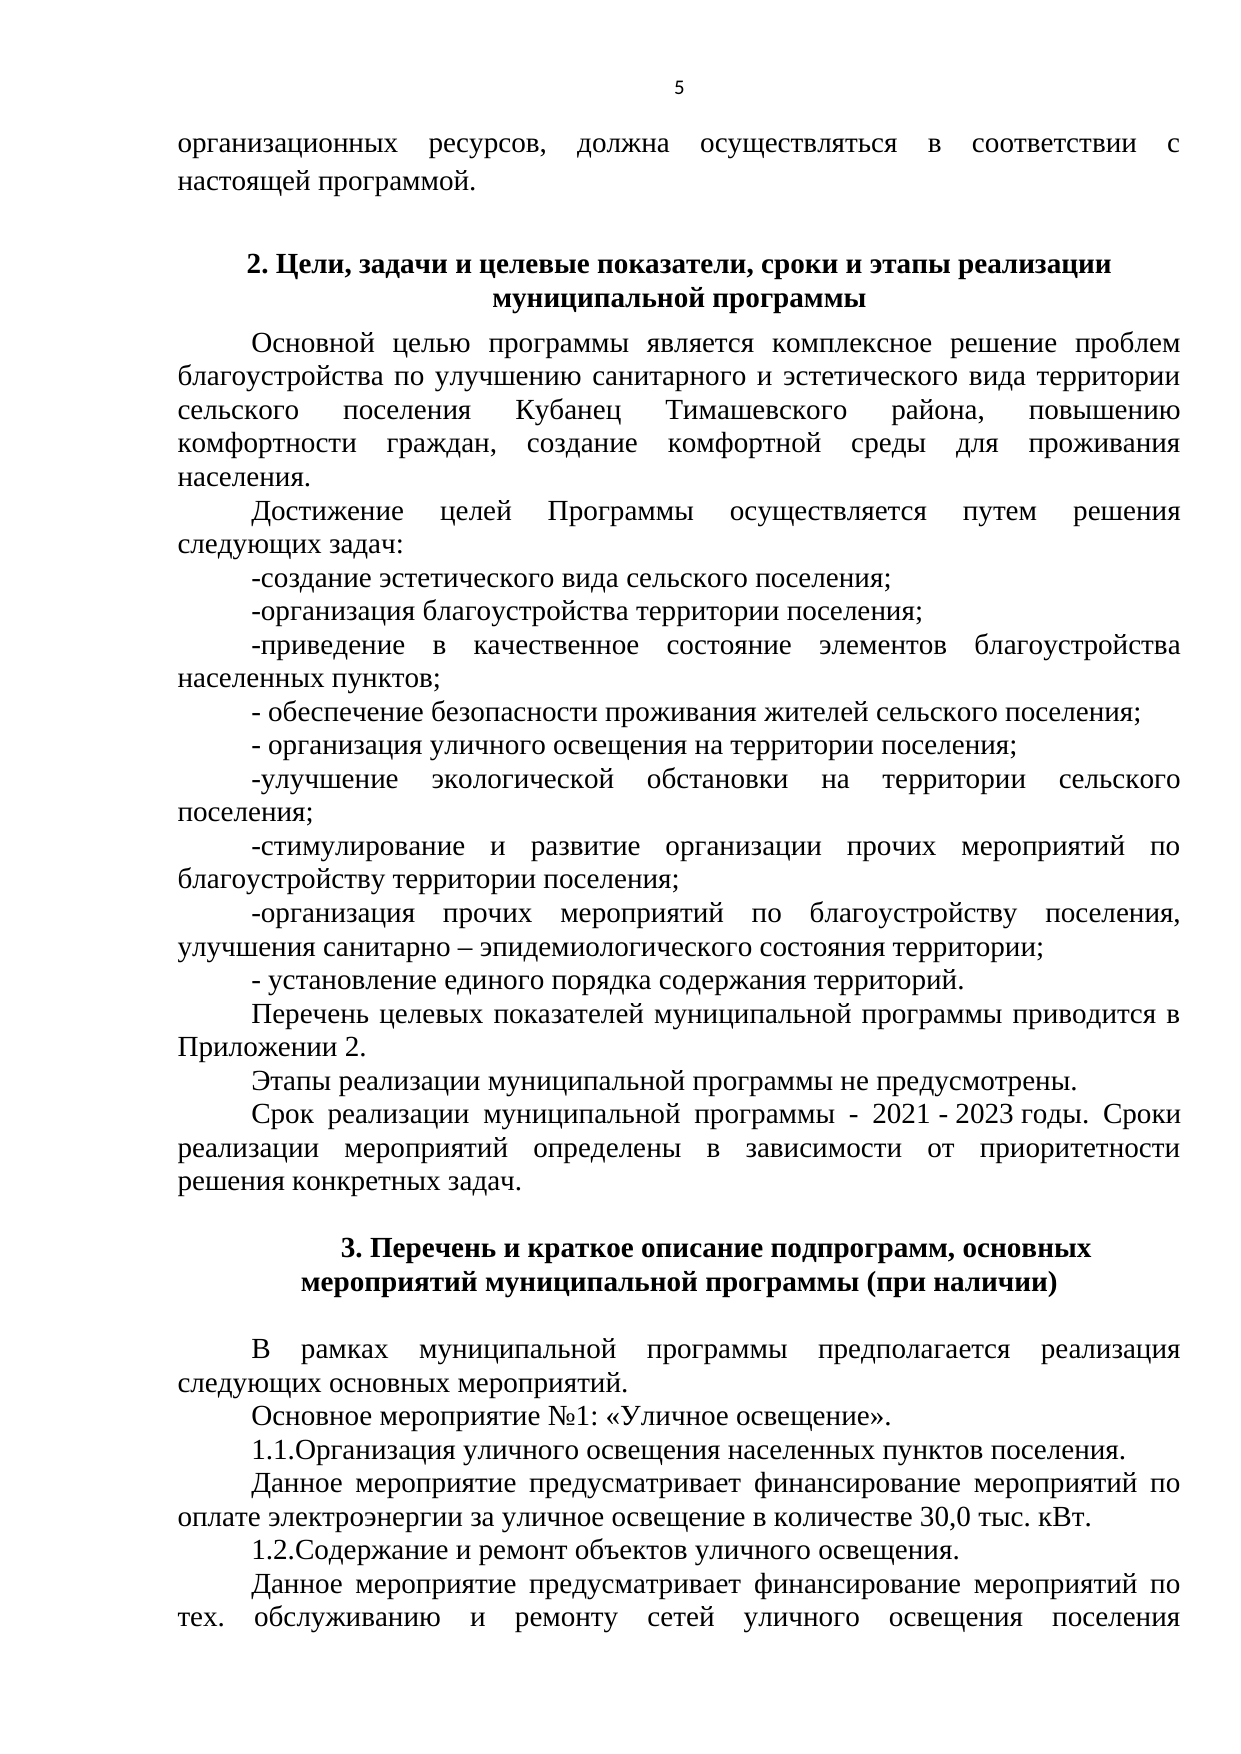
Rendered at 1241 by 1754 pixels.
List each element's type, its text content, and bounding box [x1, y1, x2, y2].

text 1.2.Содержание и ремонт объектов уличного освещения. [251, 1532, 1181, 1566]
text -приведение в качественное состояние элементов благоустройства населенных пунктов; [177, 627, 1181, 694]
text Основное мероприятие №1: «Уличное освещение». [177, 1398, 1181, 1432]
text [177, 125, 1181, 197]
text Основной целью программы является комплексное решение проблем благоустройства по улучшению санитарного и эстетического вида территории сельского поселения Кубанец Тимашевского района, повышению комфортности граждан, создание комфортной среды для проживания населения. [177, 325, 1181, 493]
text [177, 1566, 1181, 1633]
text Этапы реализации муниципальной программы не предусмотрены. [177, 1063, 1181, 1096]
text Достижение целей Программы осуществляется путем решения следующих задач: [177, 493, 1181, 560]
text -создание эстетического вида сельского поселения; [177, 560, 1181, 593]
text 2. Цели, задачи и целевые показатели, сроки и этапы реализации муниципальной программы [177, 247, 1181, 314]
text -улучшение экологической обстановки на территории сельского поселения; [177, 761, 1181, 828]
text Срок реализации муниципальной программы - 2021 - 2023 годы. Сроки реализации мероприятий определены в зависимости от приоритетности решения конкретных задач. [177, 1096, 1181, 1197]
text Данное мероприятие предусматривает финансирование мероприятий по оплате электроэнергии за уличное освещение в количестве 30,0 тыс. кВт. [177, 1465, 1181, 1532]
text - обеспечение безопасности проживания жителей сельского поселения; [177, 694, 1181, 727]
text -организация благоустройства территории поселения; [177, 593, 1181, 627]
text 1.1.Организация уличного освещения населенных пунктов поселения. [177, 1432, 1181, 1465]
text -стимулирование и развитие организации прочих мероприятий по благоустройству территории поселения; [177, 828, 1181, 895]
text -организация прочих мероприятий по благоустройству поселения, улучшения санитарно – эпидемиологического состояния территории; [177, 895, 1181, 962]
text 3. Перечень и краткое описание подпрограмм, основных мероприятий муниципальной программы (при наличии) [177, 1231, 1181, 1298]
text В рамках муниципальной программы предполагается реализация следующих основных мероприятий. [177, 1331, 1181, 1398]
text Перечень целевых показателей муниципальной программы приводится в Приложении 2. [177, 996, 1181, 1063]
text - установление единого порядка содержания территорий. [177, 962, 1181, 996]
text - организация уличного освещения на территории поселения; [177, 727, 1181, 761]
